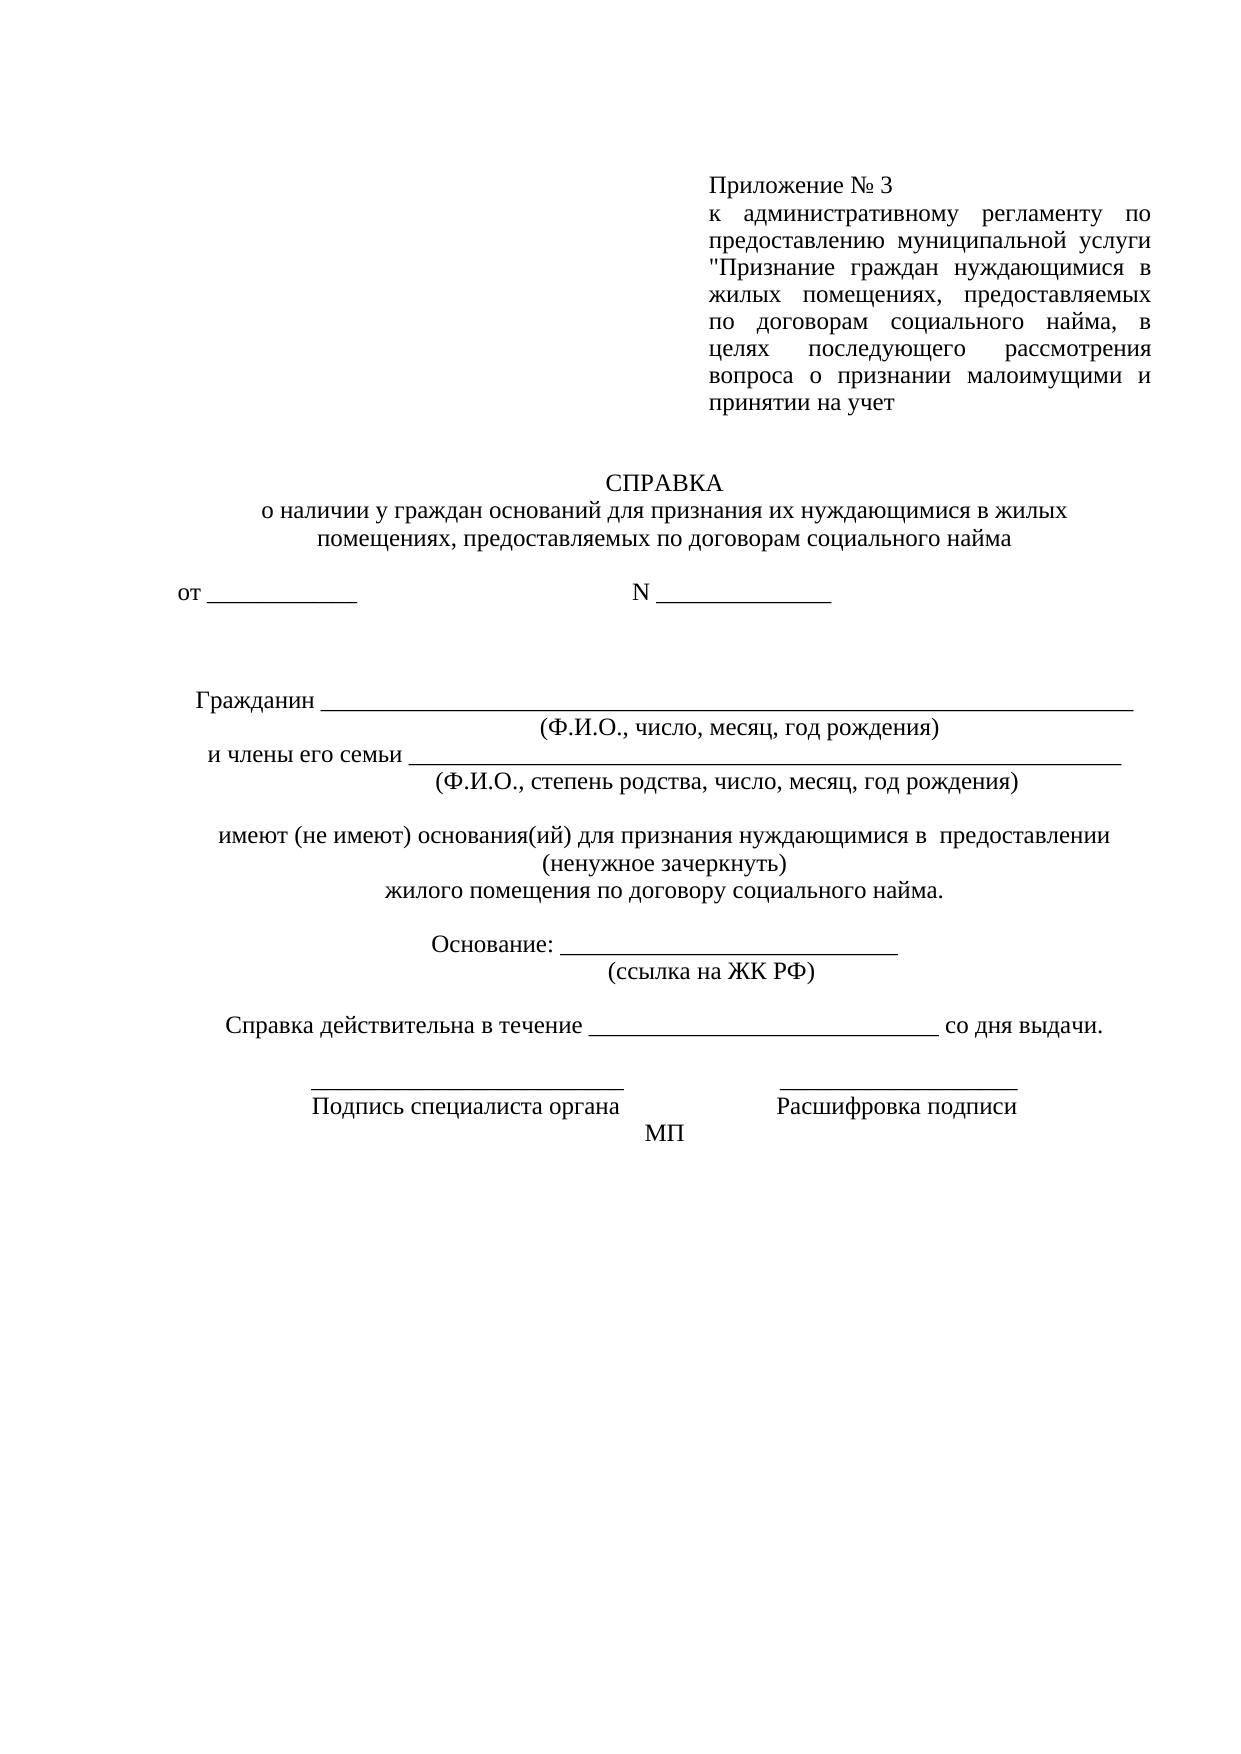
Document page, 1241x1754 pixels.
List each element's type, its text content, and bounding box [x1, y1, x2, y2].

text жилого помещения по договору социального найма. [177, 876, 1152, 903]
text (Ф.И.О., степень родства, число, месяц, год рождения) [177, 768, 1152, 795]
text имеют (не имеют) основания(ий) для признания нуждающимися в предоставлении [177, 822, 1152, 849]
text Справка действительна в течение ____________________________ со дня выдачи. [177, 1012, 1152, 1039]
text (ссылка на ЖК РФ) [177, 958, 1152, 985]
text Приложение № 3 [709, 172, 1152, 199]
text (Ф.И.О., число, месяц, год рождения) [177, 714, 1152, 741]
text МП [177, 1120, 1152, 1147]
text (ненужное зачеркнуть) [177, 849, 1152, 876]
text о наличии у граждан оснований для признания их нуждающимися в жилых [177, 497, 1152, 524]
text к административному регламенту по предоставлению муниципальной услуги "Признание граждан нуждающимися в жилых помещениях, предоставляемых по договорам социального найма, в целях последующего рассмотрения вопроса о признании малоимущими и принятии на учет [709, 199, 1152, 416]
text и члены его семьи _________________________________________________________ [177, 741, 1152, 768]
text Гражданин _________________________________________________________________ [177, 687, 1152, 714]
text _________________________ ___________________ [177, 1066, 1152, 1093]
text от ____________ N ______________ [177, 578, 1152, 606]
text помещениях, предоставляемых по договорам социального найма [177, 524, 1152, 551]
text СПРАВКА [177, 470, 1152, 497]
text Основание: ___________________________ [177, 931, 1152, 958]
text Подпись специалиста органа Расшифровка подписи [177, 1093, 1152, 1120]
